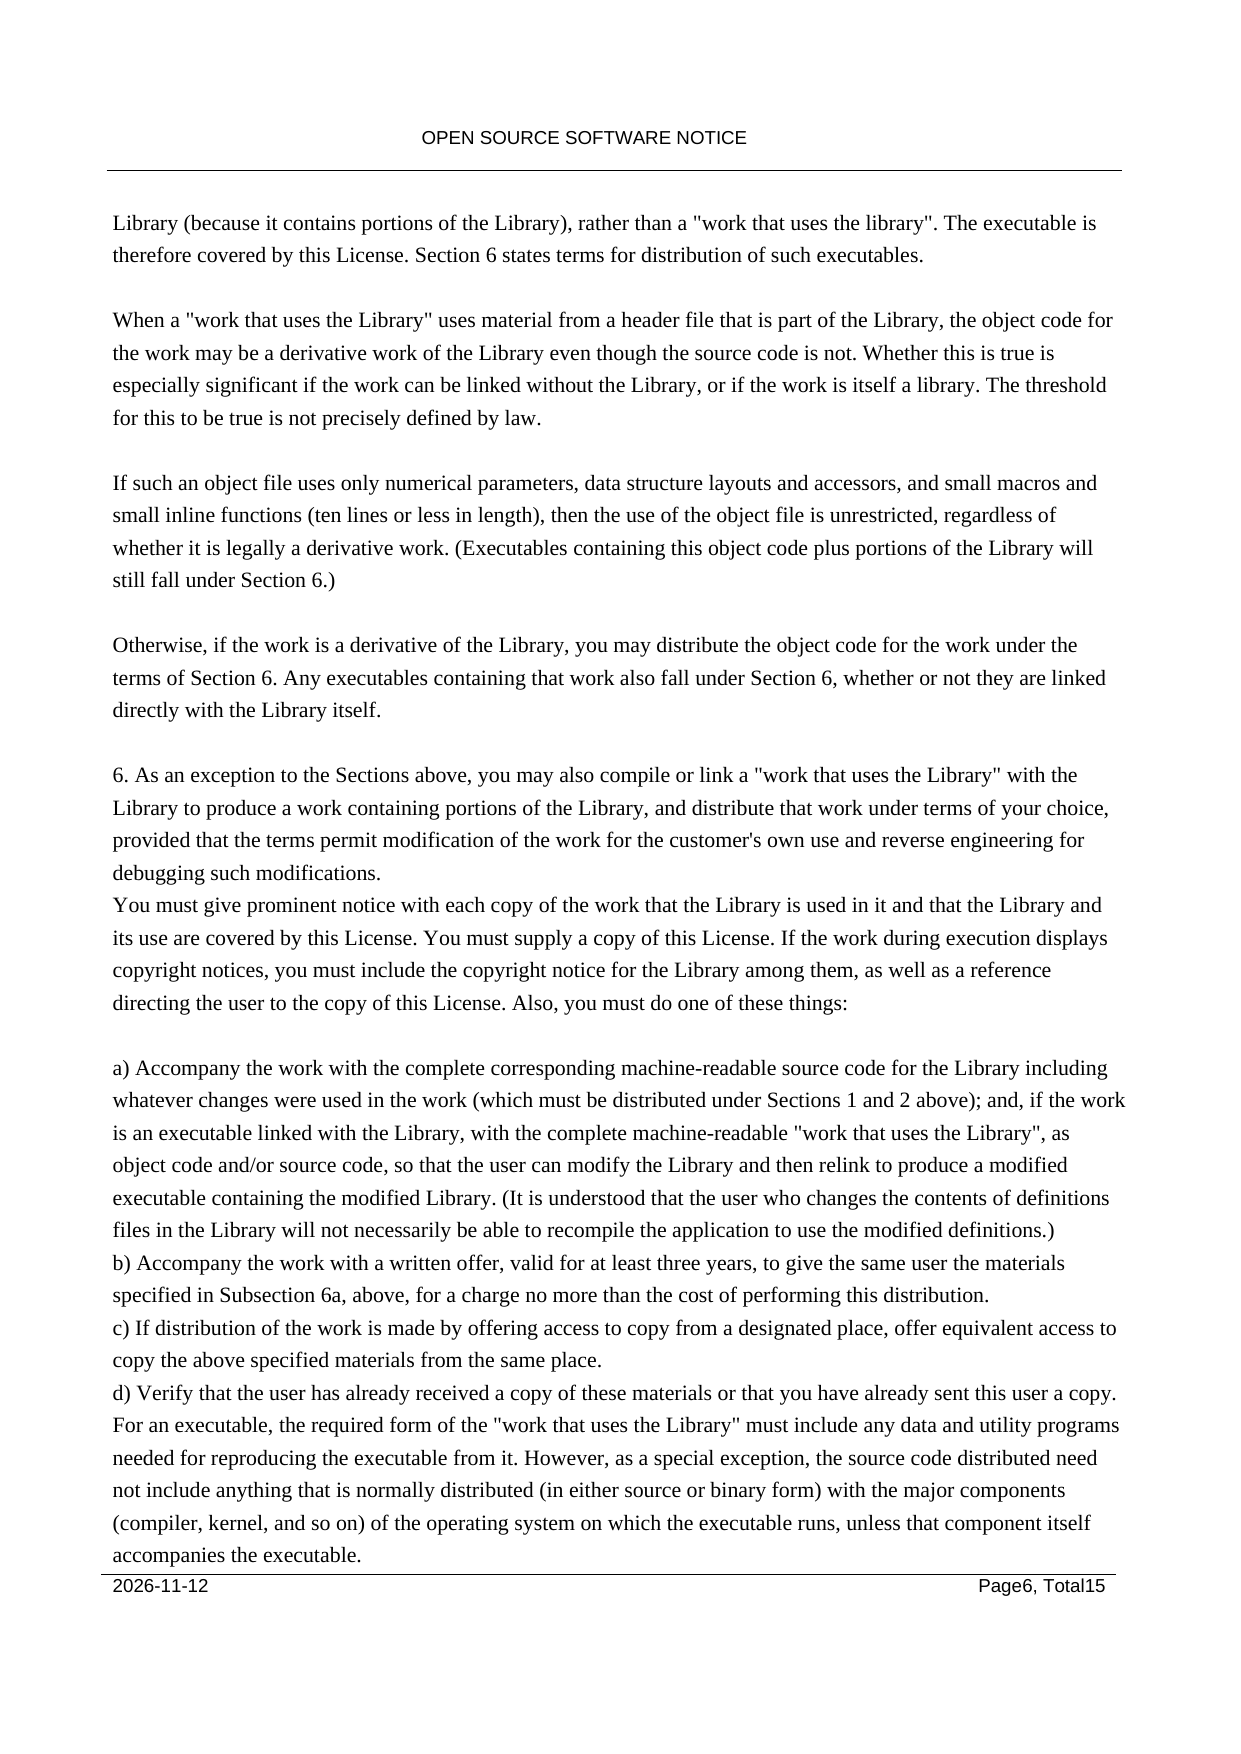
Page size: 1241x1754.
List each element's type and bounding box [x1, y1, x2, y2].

text [112, 206, 1128, 1571]
